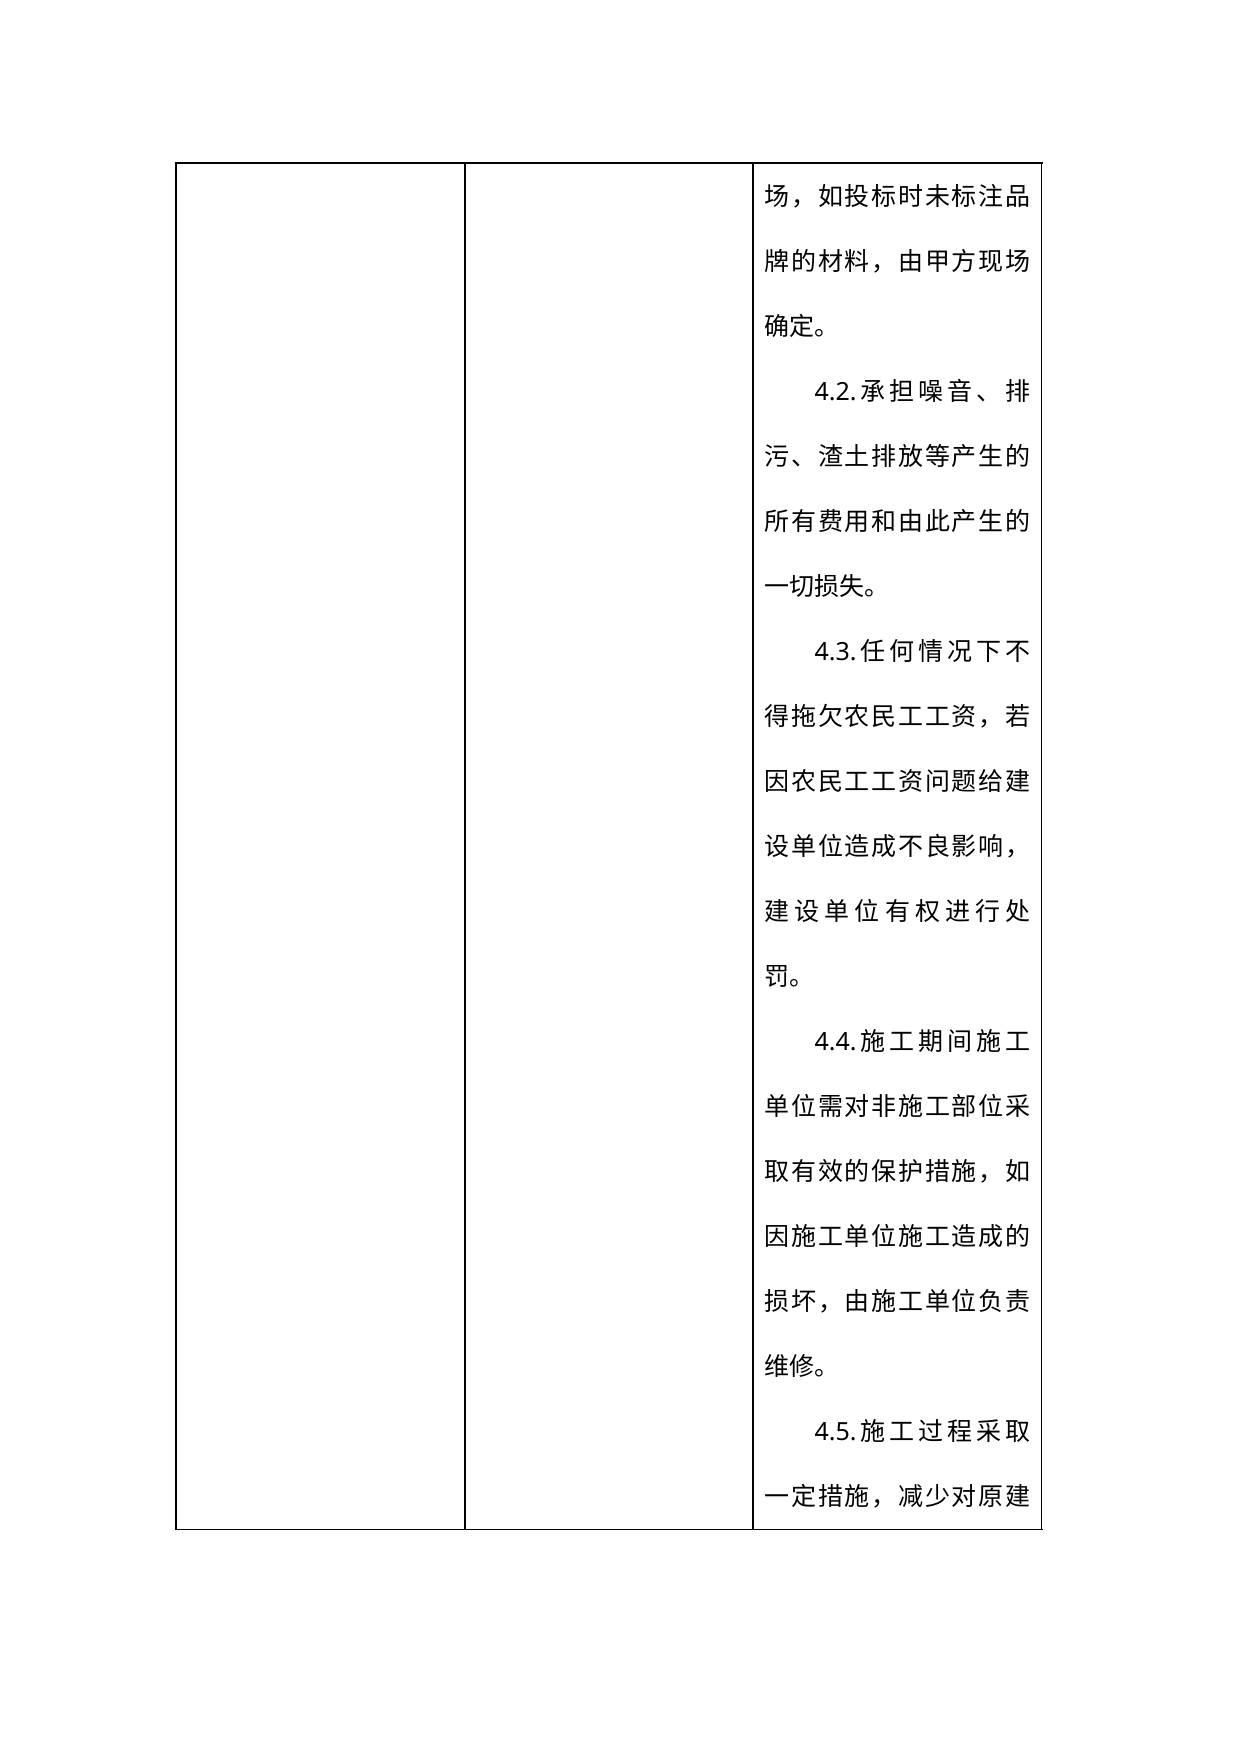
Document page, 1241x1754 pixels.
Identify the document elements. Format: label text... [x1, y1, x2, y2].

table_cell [754, 164, 1041, 1528]
table_cell 1 [177, 164, 464, 1528]
table_cell [466, 164, 752, 1528]
